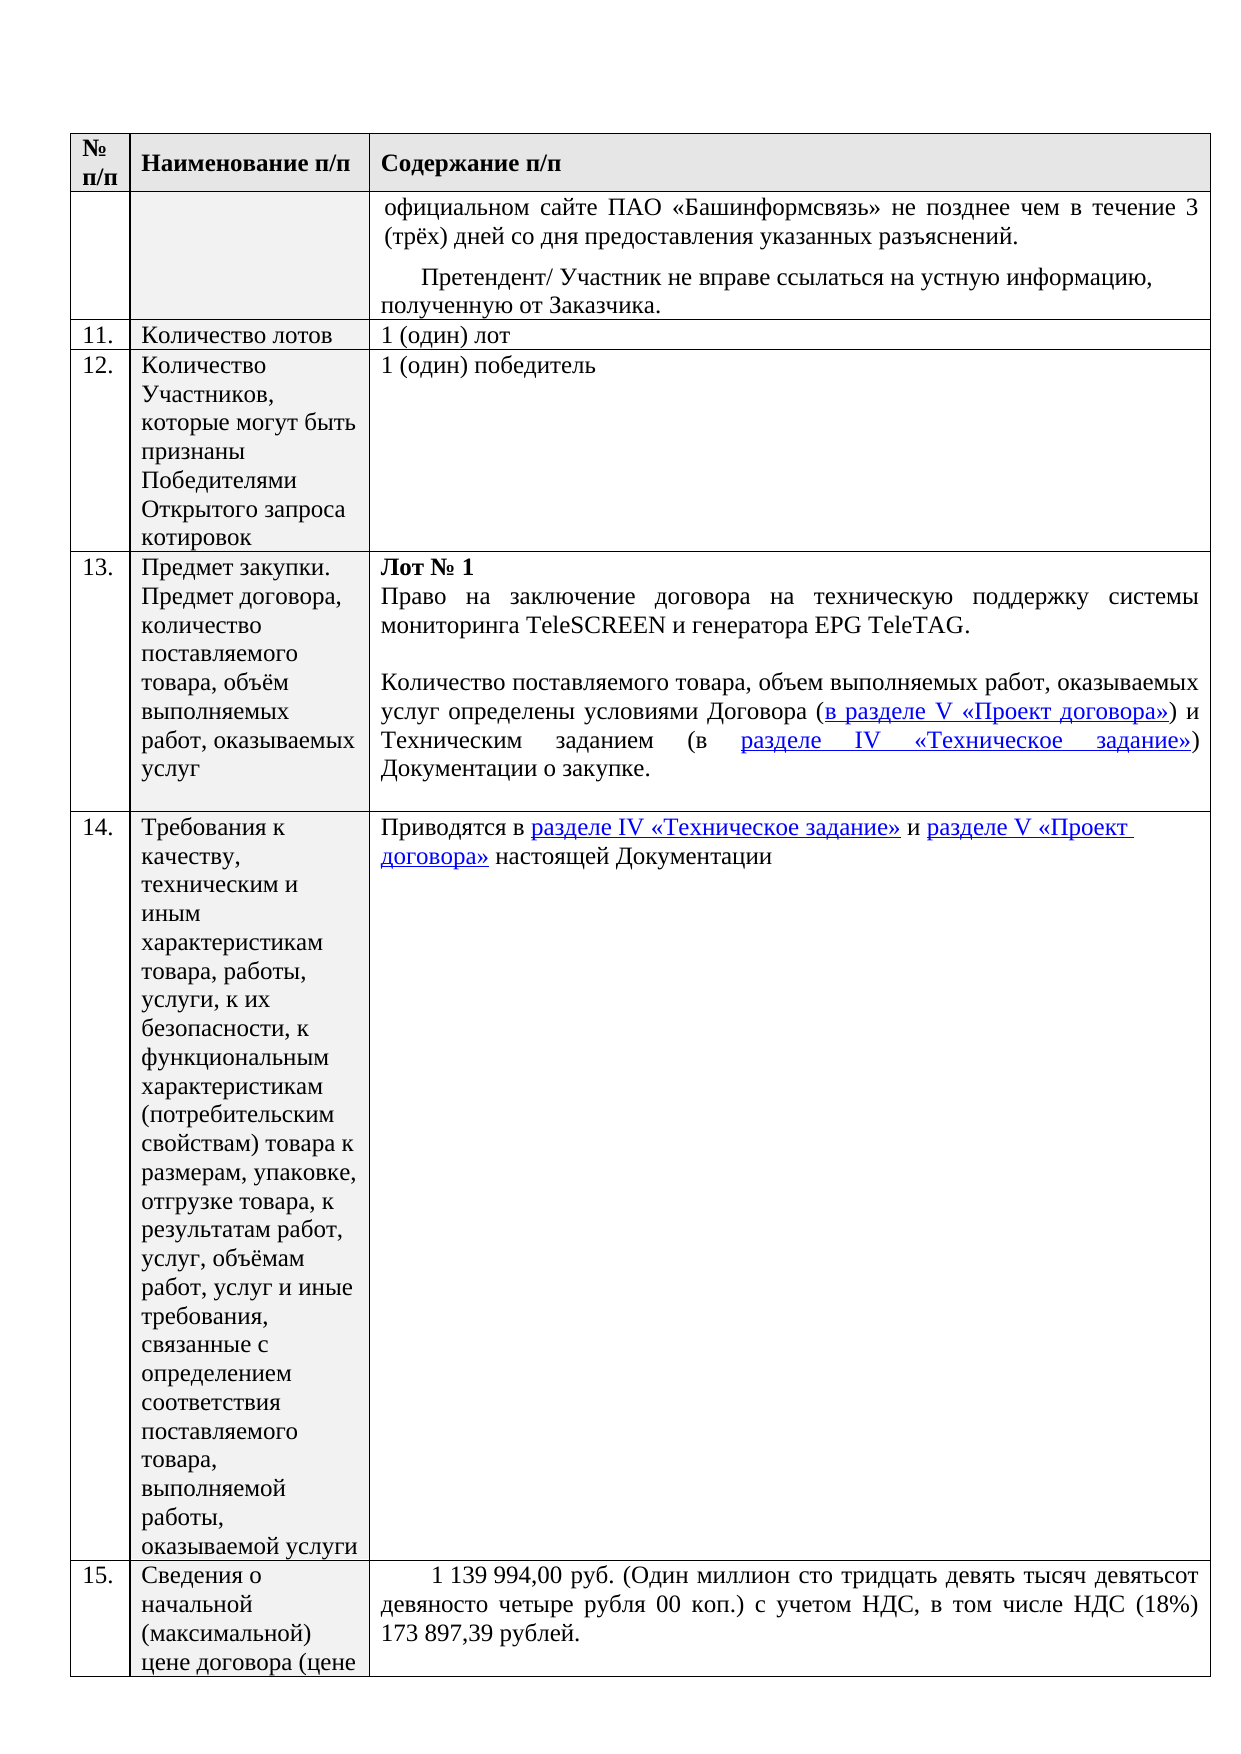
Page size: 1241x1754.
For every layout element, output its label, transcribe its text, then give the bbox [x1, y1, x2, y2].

table_header Наименование п/п [131, 134, 369, 191]
table_cell [71, 192, 129, 319]
table_cell Предмет закупки. Предмет договора, количество поставляемого товара, объём выполняемых работ, оказываемых услуг [131, 552, 369, 811]
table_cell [131, 1561, 369, 1676]
table_cell [71, 1561, 129, 1676]
table_cell [71, 812, 129, 1559]
table_header Содержание п/п [370, 134, 1210, 191]
table_cell 1 (один) победитель [370, 350, 1210, 551]
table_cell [370, 1561, 1210, 1676]
table_cell 1 (один) лот [370, 320, 1210, 349]
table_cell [370, 192, 1210, 319]
table_cell Требования к качеству, техническим и иным характеристикам товара, работы, услуги, к их безопасности, к функциональным характеристикам (потребительским свойствам) товара к размерам, упаковке, отгрузке товара, к результатам работ, услуг, объёмам работ, услуг и иные требования, связанные с определением соответствия поставляемого товара, выполняемой работы, оказываемой услуги [131, 812, 369, 1559]
table_cell [71, 552, 129, 811]
table_cell Лот № 1 Право на заключение договора на техническую поддержку системы мониторинга TeleSCREEN и генератора EPG TeleTAG. Количество поставляемого товара, объем выполняемых работ, оказываемых услуг определены условиями Договора (в разделе V «Проект договора») и Техническим заданием (в разделе IV «Техническое задание») Документации о закупке. [370, 552, 1210, 811]
table_cell Количество лотов [131, 320, 369, 349]
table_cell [131, 192, 369, 319]
table_cell Приводятся в разделе IV «Техническое задание» и разделе V «Проект договора» настоящей Документации [370, 812, 1210, 1559]
table_cell Количество Участников, которые могут быть признаны Победителями Открытого запроса котировок [131, 350, 369, 551]
table_cell [71, 350, 129, 551]
table_cell [71, 320, 129, 349]
table_header № п/п [71, 134, 129, 191]
